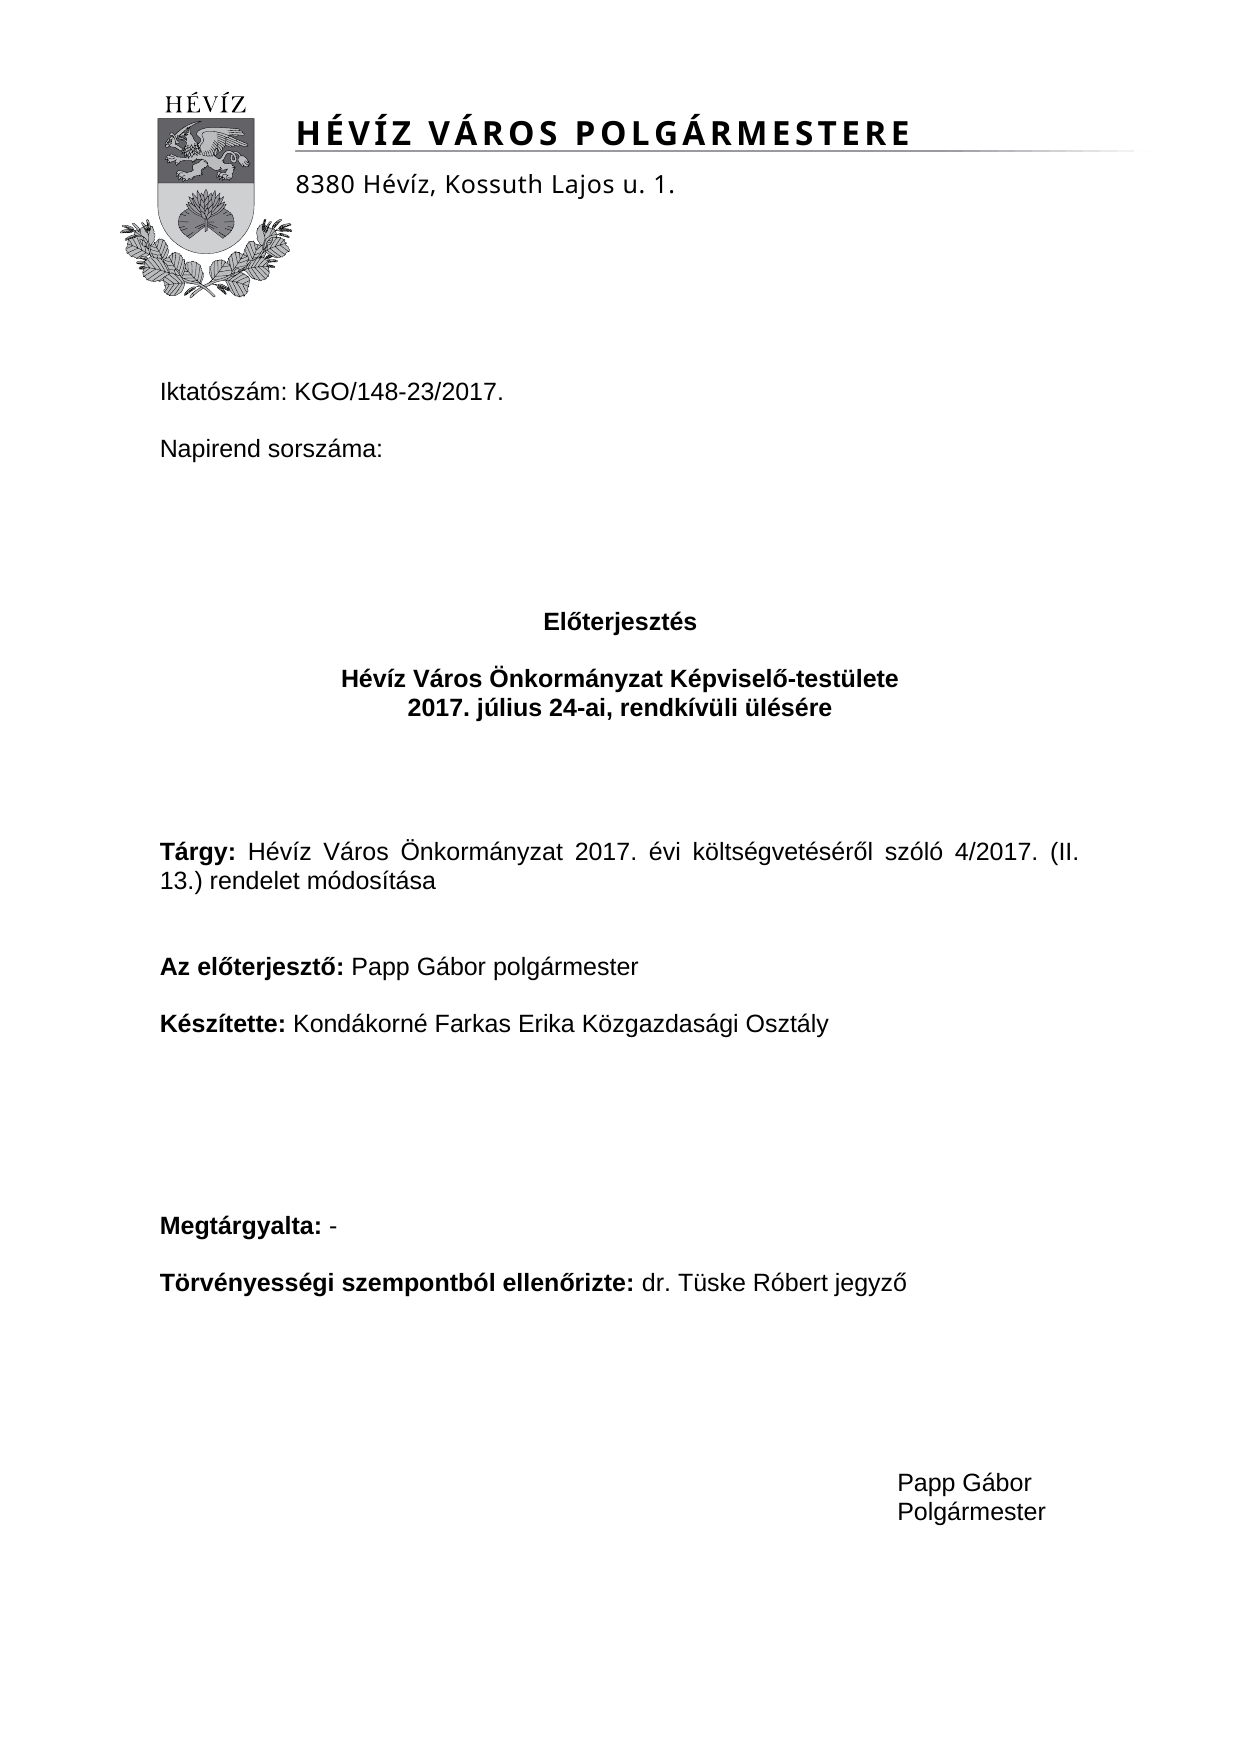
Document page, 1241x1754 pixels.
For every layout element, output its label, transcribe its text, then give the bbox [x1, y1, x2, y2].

text Az előterjesztő: Papp Gábor polgármester [159, 952, 1081, 981]
text 2017. július 24-ai, rendkívüli ülésére [159, 693, 1081, 722]
text Készítette: Kondákorné Farkas Erika Közgazdasági Osztály [159, 1009, 1081, 1038]
text Előterjesztés [159, 607, 1081, 636]
text Napirend sorszáma: [159, 434, 1081, 463]
text Törvényességi szempontból ellenőrizte: dr. Tüske Róbert jegyző [159, 1268, 1081, 1297]
text Megtárgyalta: - [159, 1211, 1081, 1239]
text Polgármester [823, 1497, 1081, 1525]
text Hévíz Város Önkormányzat Képviselő-testülete [159, 664, 1081, 693]
text Tárgy: Hévíz Város Önkormányzat 2017. évi költségvetéséről szóló 4/2017. (II. 13.) rendelet módosítása [159, 837, 1081, 894]
text Papp Gábor [823, 1468, 1081, 1497]
text Iktatószám: KGO/148-23/2017. [159, 377, 1081, 406]
